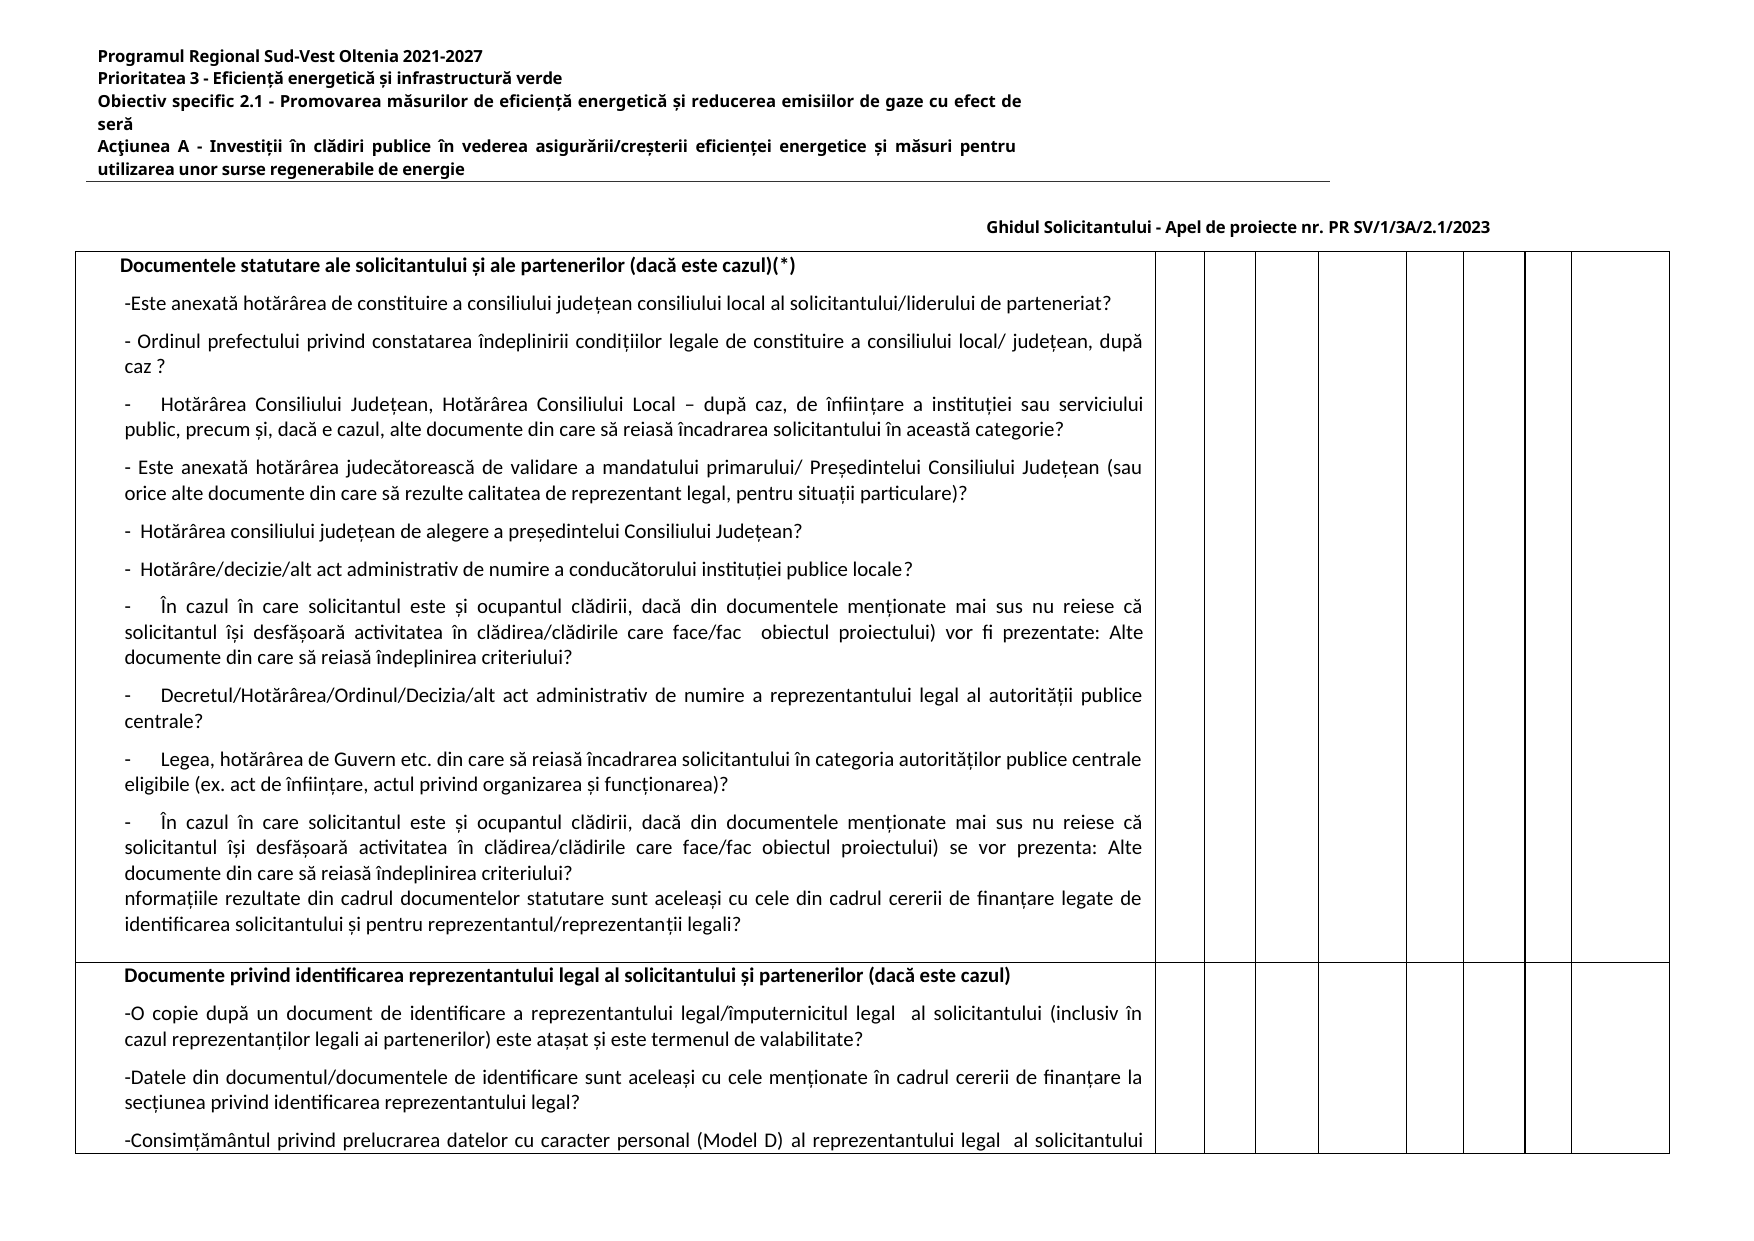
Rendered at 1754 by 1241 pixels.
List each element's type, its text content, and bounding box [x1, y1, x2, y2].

table_cell [1526, 252, 1571, 962]
table_cell [1572, 252, 1669, 962]
table_cell [1256, 252, 1318, 962]
table_cell [1256, 963, 1318, 1153]
table_cell [1319, 963, 1406, 1153]
table_cell [1156, 252, 1204, 962]
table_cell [76, 963, 1155, 1153]
table_cell [1407, 963, 1463, 1153]
table_cell [1205, 252, 1255, 962]
table_cell [1156, 963, 1204, 1153]
table_cell [1205, 963, 1255, 1153]
table_cell [1464, 963, 1524, 1153]
table_cell [1407, 252, 1463, 962]
table_cell [1572, 963, 1669, 1153]
table_cell [1526, 963, 1571, 1153]
table_cell [1464, 252, 1524, 962]
table_cell Documentele statutare ale solicitantului și ale partenerilor (dacă este cazul)(*) -Este anexată hotărârea de constituire a consiliului judeţean consiliului local al solicitantului/liderului de parteneriat? - Ordinul prefectului privind constatarea îndeplinirii condiţiilor legale de constituire a consiliului local/ județean, după caz ? - Hotărârea Consiliului Judeţean, Hotărârea Consiliului Local – după caz, de înfiinţare a instituției sau serviciului public, precum și, dacă e cazul, alte documente din care să reiasă încadrarea solicitantului în această categorie? - Este anexată hotărârea judecătorească de validare a mandatului primarului/ Președintelui Consiliului Județean (sau orice alte documente din care să rezulte calitatea de reprezentant legal, pentru situații particulare)? - Hotărârea consiliului judeţean de alegere a președintelui Consiliului Județean? - Hotărâre/decizie/alt act administrativ de numire a conducătorului instituției publice locale? - În cazul în care solicitantul este și ocupantul clădirii, dacă din documentele menționate mai sus nu reiese că solicitantul își desfășoară activitatea în clădirea/clădirile care face/fac obiectul proiectului) vor fi prezentate: Alte documente din care să reiasă îndeplinirea criteriului? - Decretul/Hotărârea/Ordinul/Decizia/alt act administrativ de numire a reprezentantului legal al autorității publice centrale? - Legea, hotărârea de Guvern etc. din care să reiasă încadrarea solicitantului în categoria autorităților publice centrale eligibile (ex. act de înființare, actul privind organizarea și funcționarea)? - În cazul în care solicitantul este și ocupantul clădirii, dacă din documentele menționate mai sus nu reiese că solicitantul își desfășoară activitatea în clădirea/clădirile care face/fac obiectul proiectului) se vor prezenta: Alte documente din care să reiasă îndeplinirea criteriului? nformațiile rezultate din cadrul documentelor statutare sunt aceleași cu cele din cadrul cererii de finanțare legate de identificarea solicitantului și pentru reprezentantul/reprezentanţii legali? [76, 252, 1155, 962]
table_cell [1319, 252, 1406, 962]
